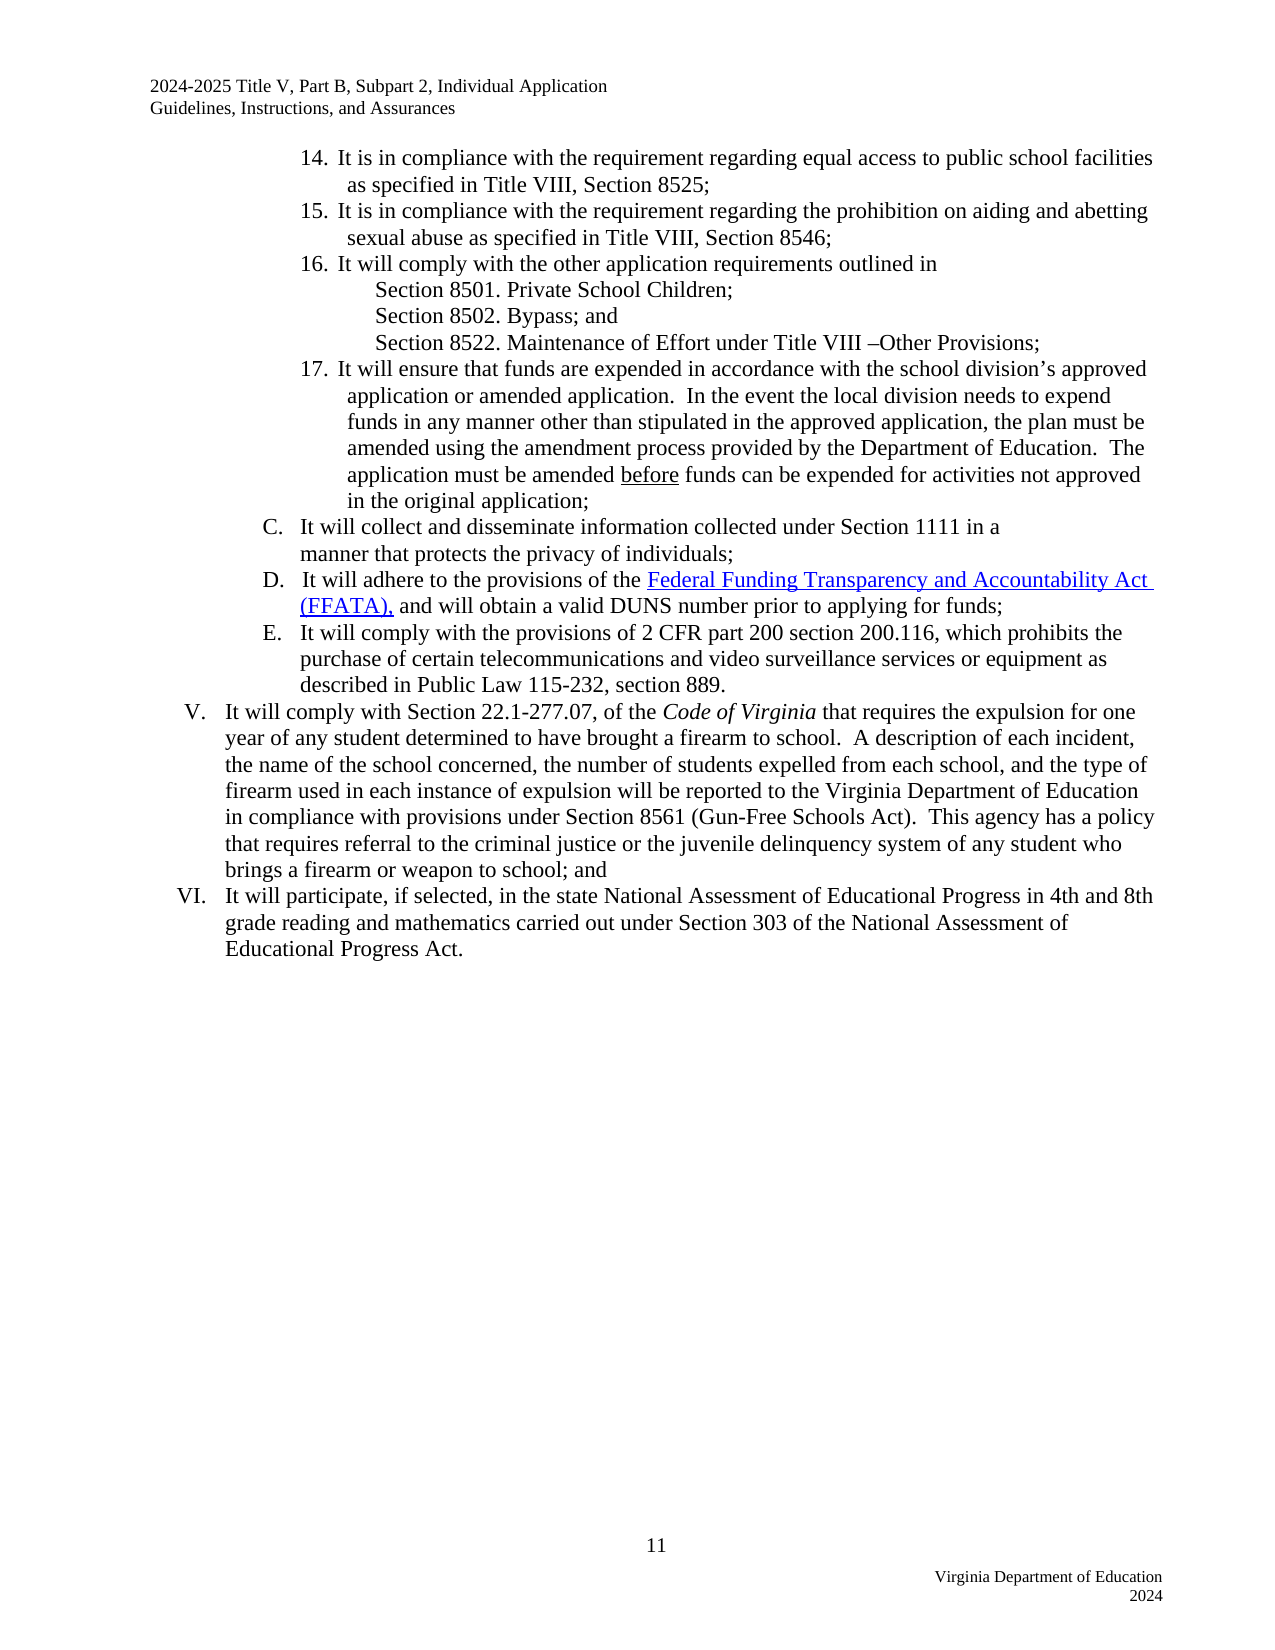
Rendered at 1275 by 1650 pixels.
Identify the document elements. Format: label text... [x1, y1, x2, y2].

text Section 8522. Maintenance of Effort under Title VIII –Other Provisions; [150, 329, 1162, 355]
list It will participate, if selected, in the state National Assessment of Educational Progress in 4th and 8th grade reading and mathematics carried out under Section 303 of the National Assessment of Educational Progress Act. [206, 882, 1162, 961]
list It will ensure that funds are expended in accordance with the school division’s approved application or amended application. In the event the local division needs to expend funds in any manner other than stipulated in the approved application, the plan must be amended using the amendment process provided by the Department of Education. The application must be amended before funds can be expended for activities not approved in the original application; [300, 355, 1162, 513]
list It is in compliance with the requirement regarding the prohibition on aiding and abetting sexual abuse as specified in Title VIII, Section 8546; [300, 197, 1162, 250]
list D. It will adhere to the provisions of the Federal Funding Transparency and Accountability Act (FFATA), and will obtain a valid DUNS number prior to applying for funds; [262, 566, 1162, 619]
list It will comply with the other application requirements outlined in [300, 250, 1162, 276]
list It will comply with Section 22.1-277.07, of the Code of Virginia that requires the expulsion for one year of any student determined to have brought a firearm to school. A description of each incident, the name of the school concerned, the number of students expelled from each school, and the type of firearm used in each instance of expulsion will be reported to the Virginia Department of Education in compliance with provisions under Section 8561 (Gun-Free Schools Act). This agency has a policy that requires referral to the criminal justice or the juvenile delinquency system of any student who brings a firearm or weapon to school; and [206, 698, 1162, 882]
text manner that protects the privacy of individuals; [262, 540, 1162, 566]
list It will collect and disseminate information collected under Section 1111 in a [262, 513, 1162, 540]
text Section 8502. Bypass; and [375, 303, 1162, 329]
list It is in compliance with the requirement regarding equal access to public school facilities as specified in Title VIII, Section 8525; [300, 144, 1162, 197]
list E. It will comply with the provisions of 2 CFR part 200 section 200.116, which prohibits the purchase of certain telecommunications and video surveillance services or equipment as described in Public Law 115-232, section 889. [262, 619, 1162, 698]
text Section 8501. Private School Children; [300, 276, 1162, 303]
